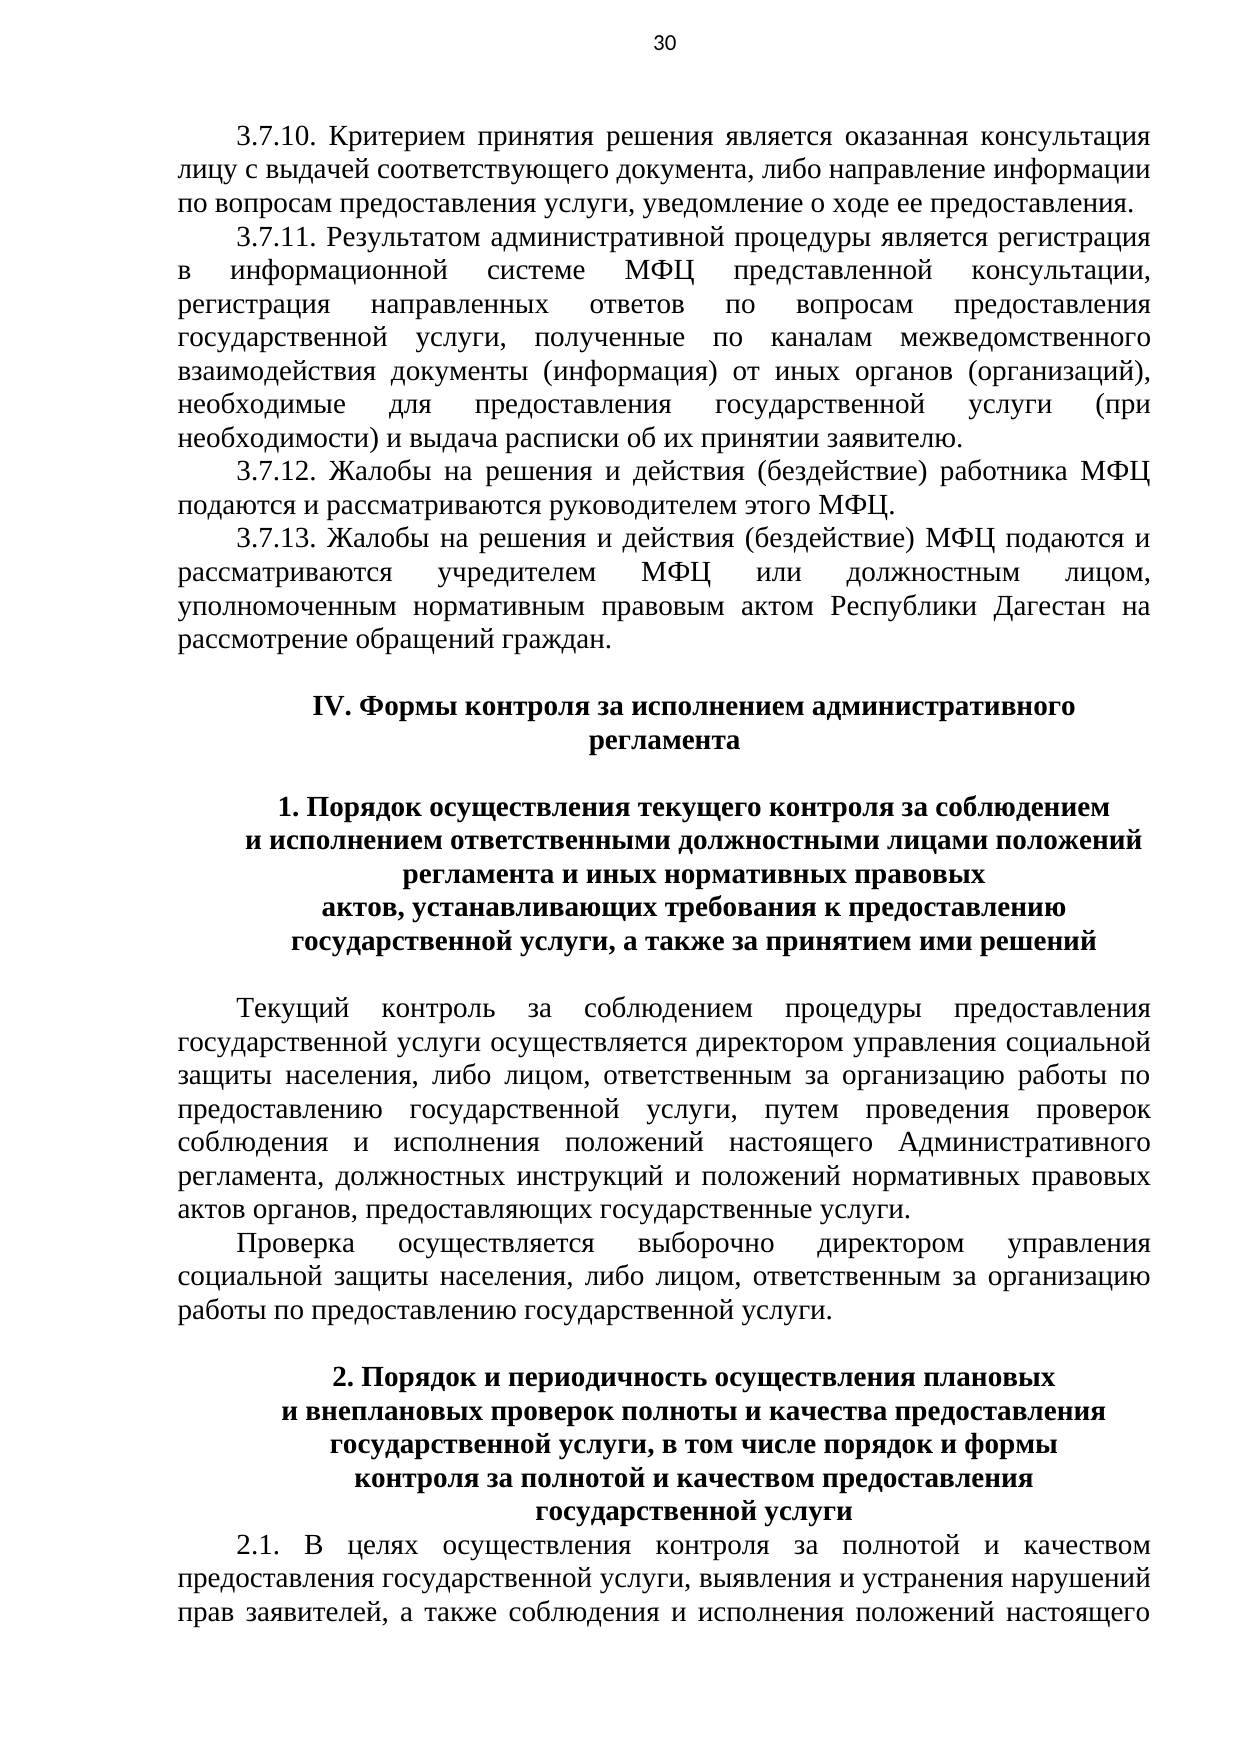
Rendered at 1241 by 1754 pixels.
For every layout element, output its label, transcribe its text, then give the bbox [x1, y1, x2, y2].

title контроля за полнотой и качеством предоставления [177, 1460, 1152, 1493]
text Проверка осуществляется выборочно директором управления социальной защиты населения, либо лицом, ответственным за организацию работы по предоставлению государственной услуги. [177, 1225, 1152, 1326]
title государственной услуги [177, 1493, 1152, 1527]
title государственной услуги, в том числе порядок и формы [177, 1426, 1152, 1460]
title и исполнением ответственными должностными лицами положений [177, 822, 1152, 856]
title 1. Порядок осуществления текущего контроля за соблюдением [177, 789, 1152, 822]
title государственной услуги, а также за принятием ими решений [177, 923, 1152, 957]
title актов, устанавливающих требования к предоставлению [177, 889, 1152, 923]
title 2. Порядок и периодичность осуществления плановых [177, 1359, 1152, 1393]
text 3.7.13. Жалобы на решения и действия (бездействие) МФЦ подаются и рассматриваются учредителем МФЦ или должностным лицом, уполномоченным нормативным правовым актом Республики Дагестан на рассмотрение обращений граждан. [177, 521, 1152, 655]
title IV. Формы контроля за исполнением административного регламента [177, 688, 1152, 755]
text 3.7.10. Критерием принятия решения является оказанная консультация лицу с выдачей соответствующего документа, либо направление информации по вопросам предоставления услуги, уведомление о ходе ее предоставления. [177, 118, 1152, 219]
text 3.7.12. Жалобы на решения и действия (бездействие) работника МФЦ подаются и рассматриваются руководителем этого МФЦ. [177, 453, 1152, 521]
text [177, 1527, 1152, 1627]
text 3.7.11. Результатом административной процедуры является регистрация в информационной системе МФЦ представленной консультации, регистрация направленных ответов по вопросам предоставления государственной услуги, полученные по каналам межведомственного взаимодействия документы (информация) от иных органов (организаций), необходимые для предоставления государственной услуги (при необходимости) и выдача расписки об их принятии заявителю. [177, 219, 1152, 453]
text Текущий контроль за соблюдением процедуры предоставления государственной услуги осуществляется директором управления социальной защиты населения, либо лицом, ответственным за организацию работы по предоставлению государственной услуги, путем проведения проверок соблюдения и исполнения положений настоящего Административного регламента, должностных инструкций и положений нормативных правовых актов органов, предоставляющих государственные услуги. [177, 990, 1152, 1225]
title и внеплановых проверок полноты и качества предоставления [177, 1393, 1152, 1426]
title регламента и иных нормативных правовых [177, 856, 1152, 889]
